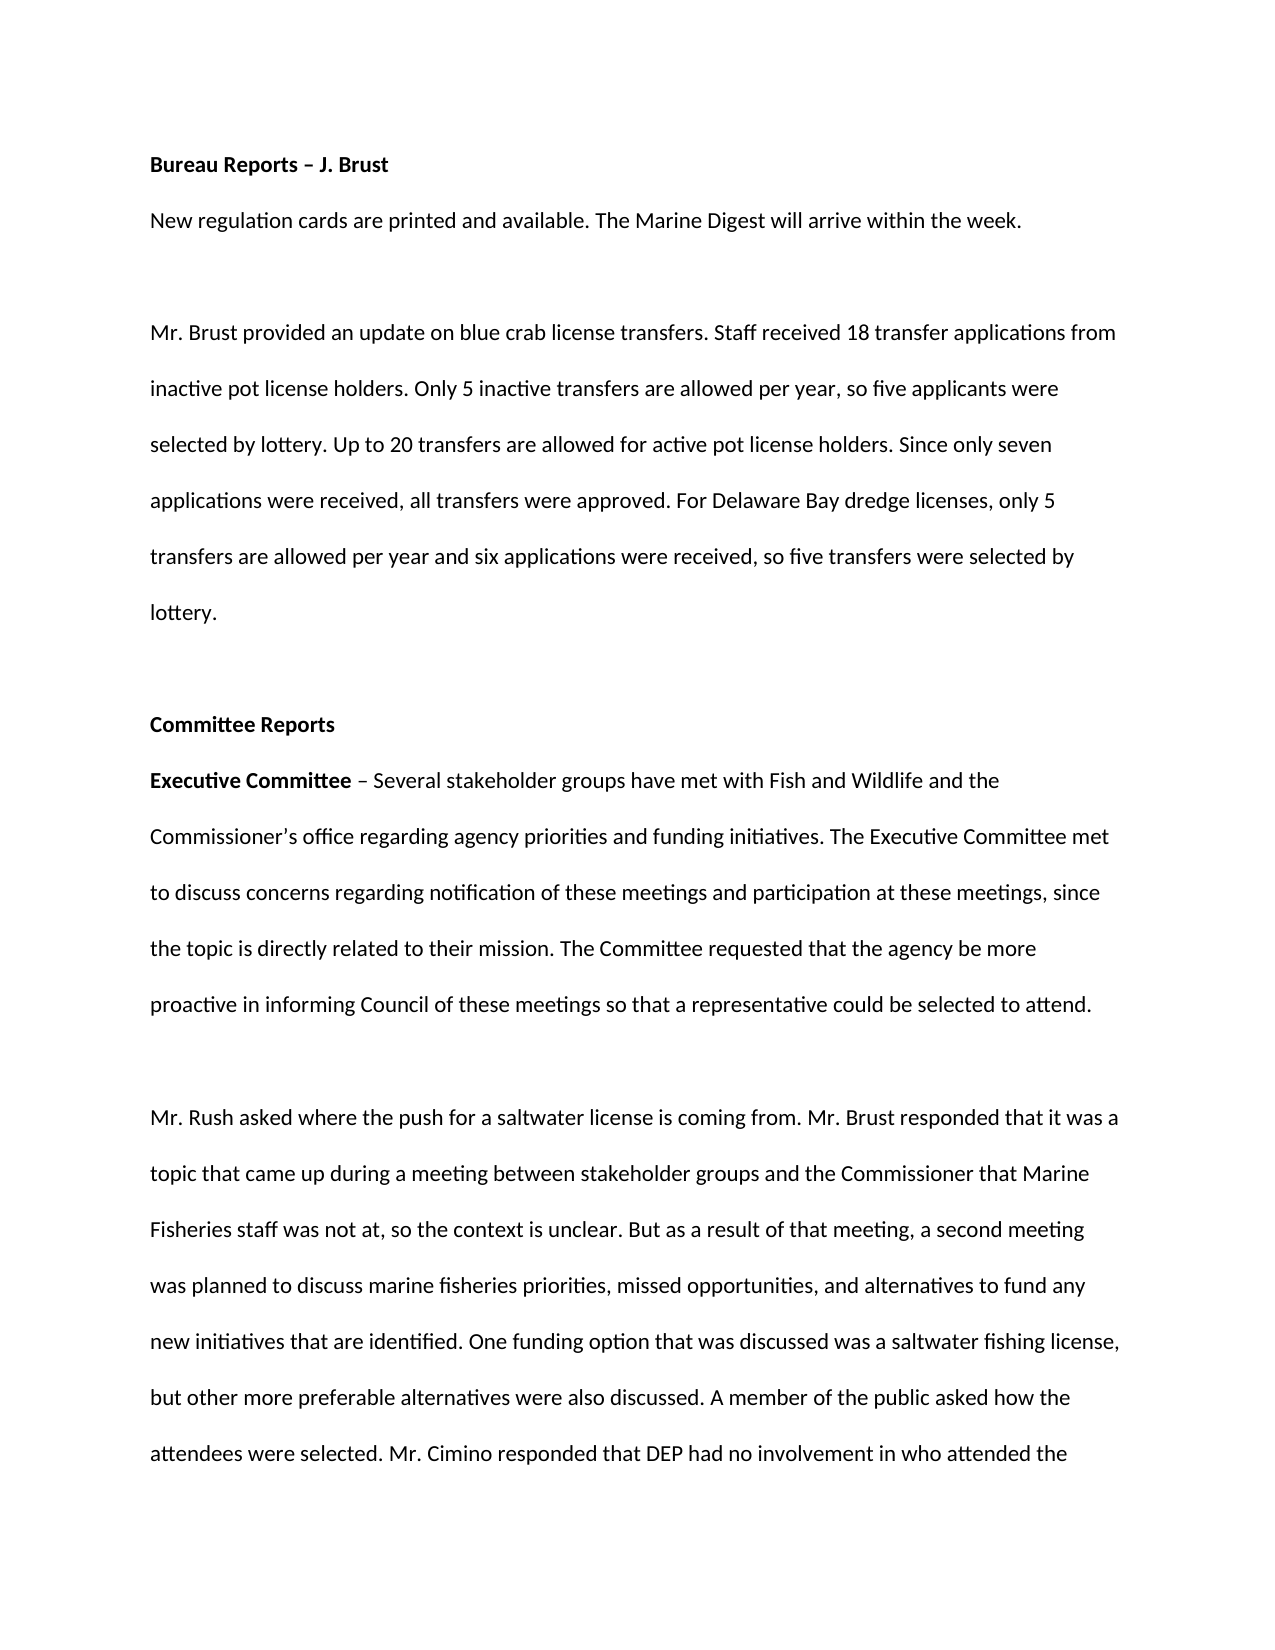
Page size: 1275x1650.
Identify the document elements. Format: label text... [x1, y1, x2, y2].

text Mr. Brust provided an update on blue crab license transfers. Staff received 18 transfer applications from inactive pot license holders. Only 5 inactive transfers are allowed per year, so five applicants were selected by lottery. Up to 20 transfers are allowed for active pot license holders. Since only seven applications were received, all transfers were approved. For Delaware Bay dredge licenses, only 5 transfers are allowed per year and six applications were received, so five transfers were selected by lottery. [150, 318, 1125, 626]
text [150, 1103, 1125, 1467]
text New regulation cards are printed and available. The Marine Digest will arrive within the week. [150, 206, 1125, 234]
text Committee Reports [150, 710, 1125, 738]
text Executive Committee – Several stakeholder groups have met with Fish and Wildlife and the Commissioner’s office regarding agency priorities and funding initiatives. The Executive Committee met to discuss concerns regarding notification of these meetings and participation at these meetings, since the topic is directly related to their mission. The Committee requested that the agency be more proactive in informing Council of these meetings so that a representative could be selected to attend. [150, 766, 1125, 1019]
text Bureau Reports – J. Brust [150, 150, 1125, 178]
